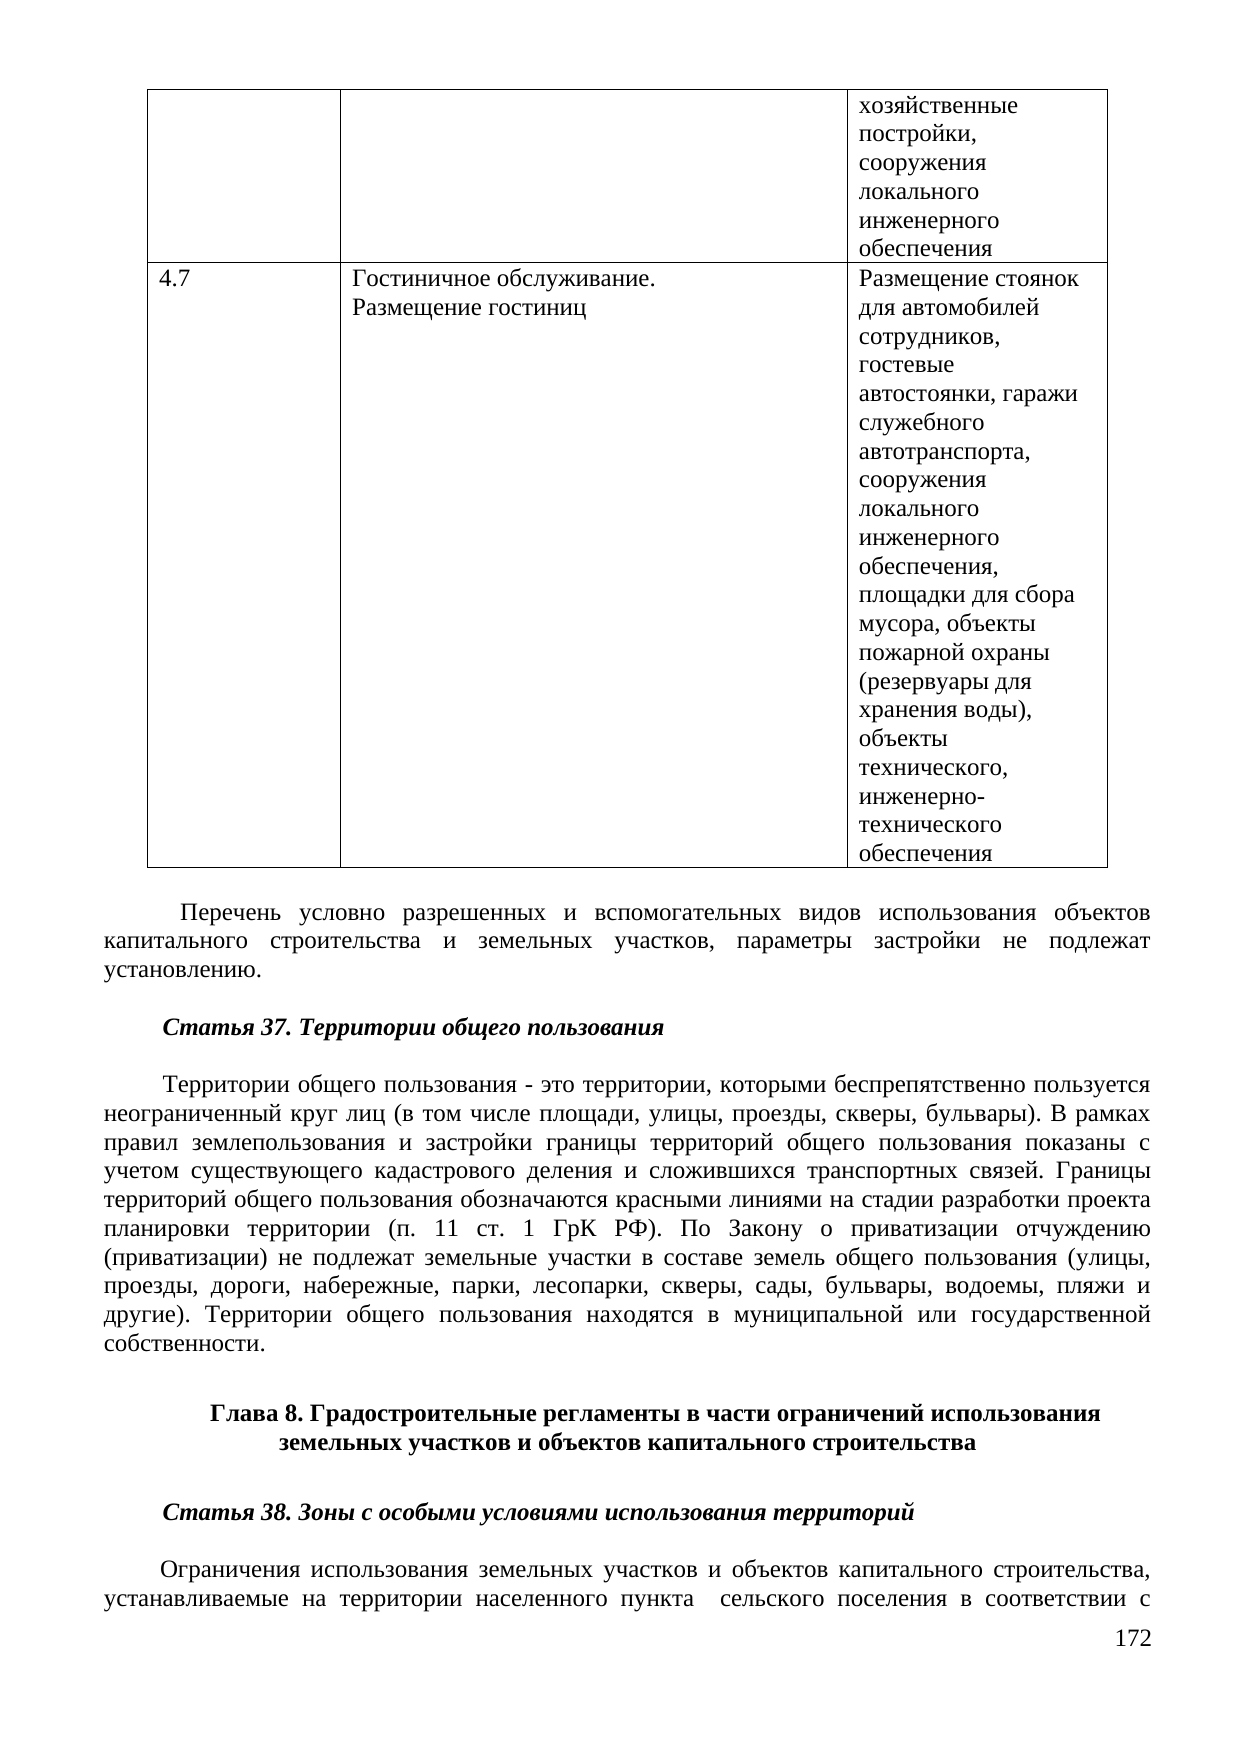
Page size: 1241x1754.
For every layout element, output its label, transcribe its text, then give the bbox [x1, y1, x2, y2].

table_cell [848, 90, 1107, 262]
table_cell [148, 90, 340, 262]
text Статья 38. Зоны с особыми условиями использования территорий [103, 1497, 1152, 1526]
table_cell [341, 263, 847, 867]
text Статья 37. Территории общего пользования [103, 1012, 1152, 1041]
text Глава 8. Градостроительные регламенты в части ограничений использования земельных участков и объектов капитального строительства [103, 1398, 1152, 1456]
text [103, 1554, 1152, 1612]
text Территории общего пользования - это территории, которыми беспрепятственно пользуется неограниченный круг лиц (в том числе площади, улицы, проезды, скверы, бульвары). В рамках правил землепользования и застройки границы территорий общего пользования показаны с учетом существующего кадастрового деления и сложившихся транспортных связей. Границы территорий общего пользования обозначаются красными линиями на стадии разработки проекта планировки территории (п. 11 ст. 1 ГрК РФ). По Закону о приватизации отчуждению (приватизации) не подлежат земельные участки в составе земель общего пользования (улицы, проезды, дороги, набережные, парки, лесопарки, скверы, сады, бульвары, водоемы, пляжи и другие). Территории общего пользования находятся в муниципальной или государственной собственности. [103, 1069, 1152, 1357]
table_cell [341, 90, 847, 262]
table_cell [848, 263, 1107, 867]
text Перечень условно разрешенных и вспомогательных видов использования объектов капитального строительства и земельных участков, параметры застройки не подлежат установлению. [103, 897, 1152, 983]
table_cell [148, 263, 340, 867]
